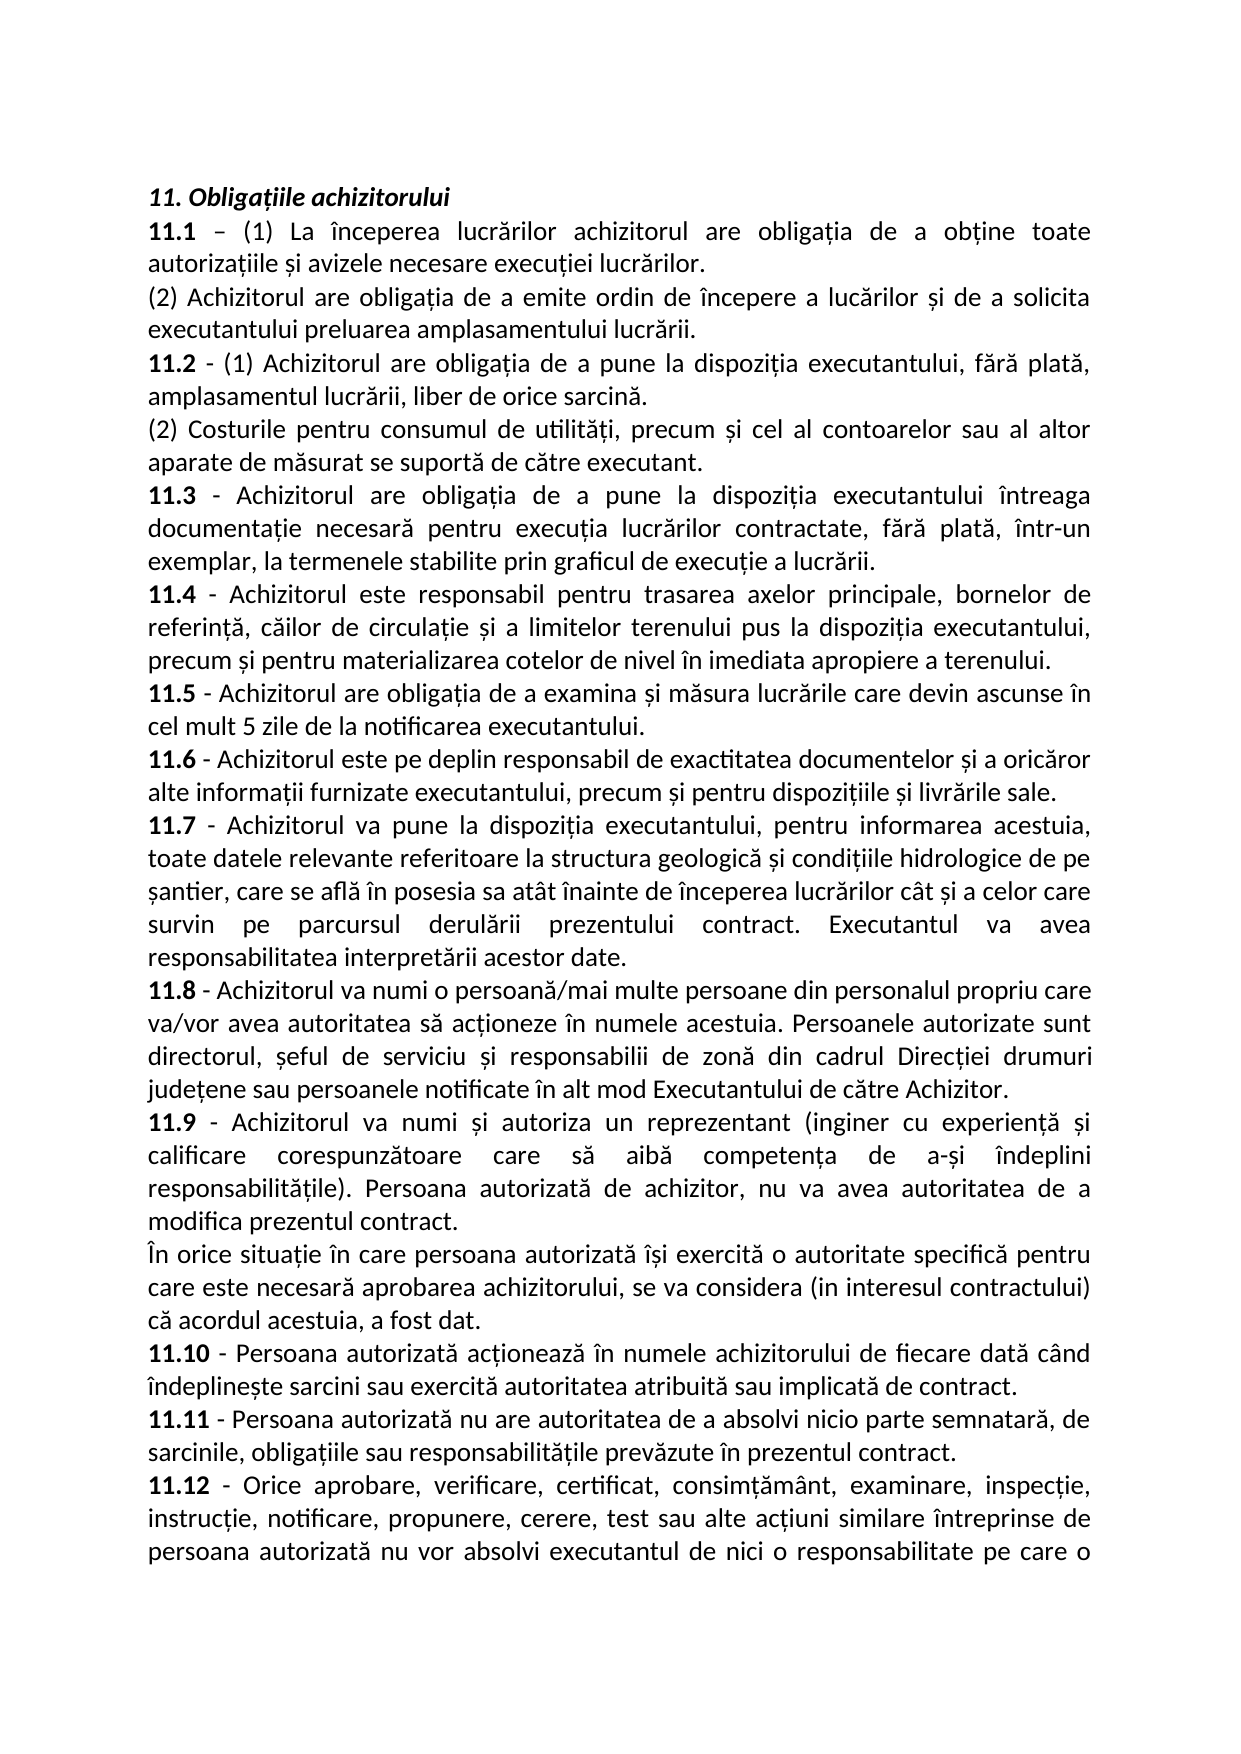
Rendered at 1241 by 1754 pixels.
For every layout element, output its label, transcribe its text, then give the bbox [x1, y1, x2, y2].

text 11.4 - Achizitorul este responsabil pentru trasarea axelor principale, bornelor de referinţă, căilor de circulaţie şi a limitelor terenului pus la dispoziţia executantului, precum şi pentru materializarea cotelor de nivel în imediata apropiere a terenului. [148, 577, 1093, 676]
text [148, 1468, 1093, 1567]
text 11.7 - Achizitorul va pune la dispoziţia executantului, pentru informarea acestuia, toate datele relevante referitoare la structura geologică şi condiţiile hidrologice de pe şantier, care se află în posesia sa atât înainte de începerea lucrărilor cât şi a celor care survin pe parcursul derulării prezentului contract. Executantul va avea responsabilitatea interpretării acestor date. [148, 808, 1093, 973]
text 11.3 - Achizitorul are obligaţia de a pune la dispoziţia executantului întreaga documentaţie necesară pentru execuţia lucrărilor contractate, fără plată, într-un exemplar, la termenele stabilite prin graficul de execuţie a lucrării. [148, 478, 1093, 577]
text (2) Achizitorul are obligaţia de a emite ordin de începere a lucărilor şi de a solicita executantului preluarea amplasamentului lucrării. [148, 280, 1093, 346]
text 11.11 - Persoana autorizată nu are autoritatea de a absolvi nicio parte semnatară, de sarcinile, obligaţiile sau responsabilităţile prevăzute în prezentul contract. [148, 1402, 1093, 1468]
text 11. Obligaţiile achizitorului [148, 181, 1093, 214]
text 11.8 - Achizitorul va numi o persoană/mai multe persoane din personalul propriu care va/vor avea autoritatea să acţioneze în numele acestuia. Persoanele autorizate sunt directorul, șeful de serviciu și responsabilii de zonă din cadrul Direcției drumuri județene sau persoanele notificate în alt mod Executantului de către Achizitor. [148, 973, 1093, 1105]
text 11.10 - Persoana autorizată acţionează în numele achizitorului de fiecare dată când îndeplineşte sarcini sau exercită autoritatea atribuită sau implicată de contract. [148, 1336, 1093, 1402]
text 11.2 - (1) Achizitorul are obligaţia de a pune la dispoziţia executantului, fără plată, amplasamentul lucrării, liber de orice sarcină. [148, 346, 1093, 412]
text În orice situaţie în care persoana autorizată îşi exercită o autoritate specifică pentru care este necesară aprobarea achizitorului, se va considera (in interesul contractului) că acordul acestuia, a fost dat. [148, 1237, 1093, 1336]
text 11.9 - Achizitorul va numi şi autoriza un reprezentant (inginer cu experienţă şi calificare corespunzătoare care să aibă competenţa de a-şi îndeplini responsabilităţile). Persoana autorizată de achizitor, nu va avea autoritatea de a modifica prezentul contract. [148, 1105, 1093, 1237]
text (2) Costurile pentru consumul de utilităţi, precum şi cel al contoarelor sau al altor aparate de măsurat se suportă de către executant. [148, 412, 1093, 478]
text 11.6 - Achizitorul este pe deplin responsabil de exactitatea documentelor şi a oricăror alte informaţii furnizate executantului, precum şi pentru dispoziţiile şi livrările sale. [148, 742, 1093, 808]
text 11.5 - Achizitorul are obligaţia de a examina şi măsura lucrările care devin ascunse în cel mult 5 zile de la notificarea executantului. [148, 676, 1093, 742]
text 11.1 – (1) La începerea lucrărilor achizitorul are obligaţia de a obţine toate autorizaţiile şi avizele necesare execuţiei lucrărilor. [148, 214, 1093, 280]
